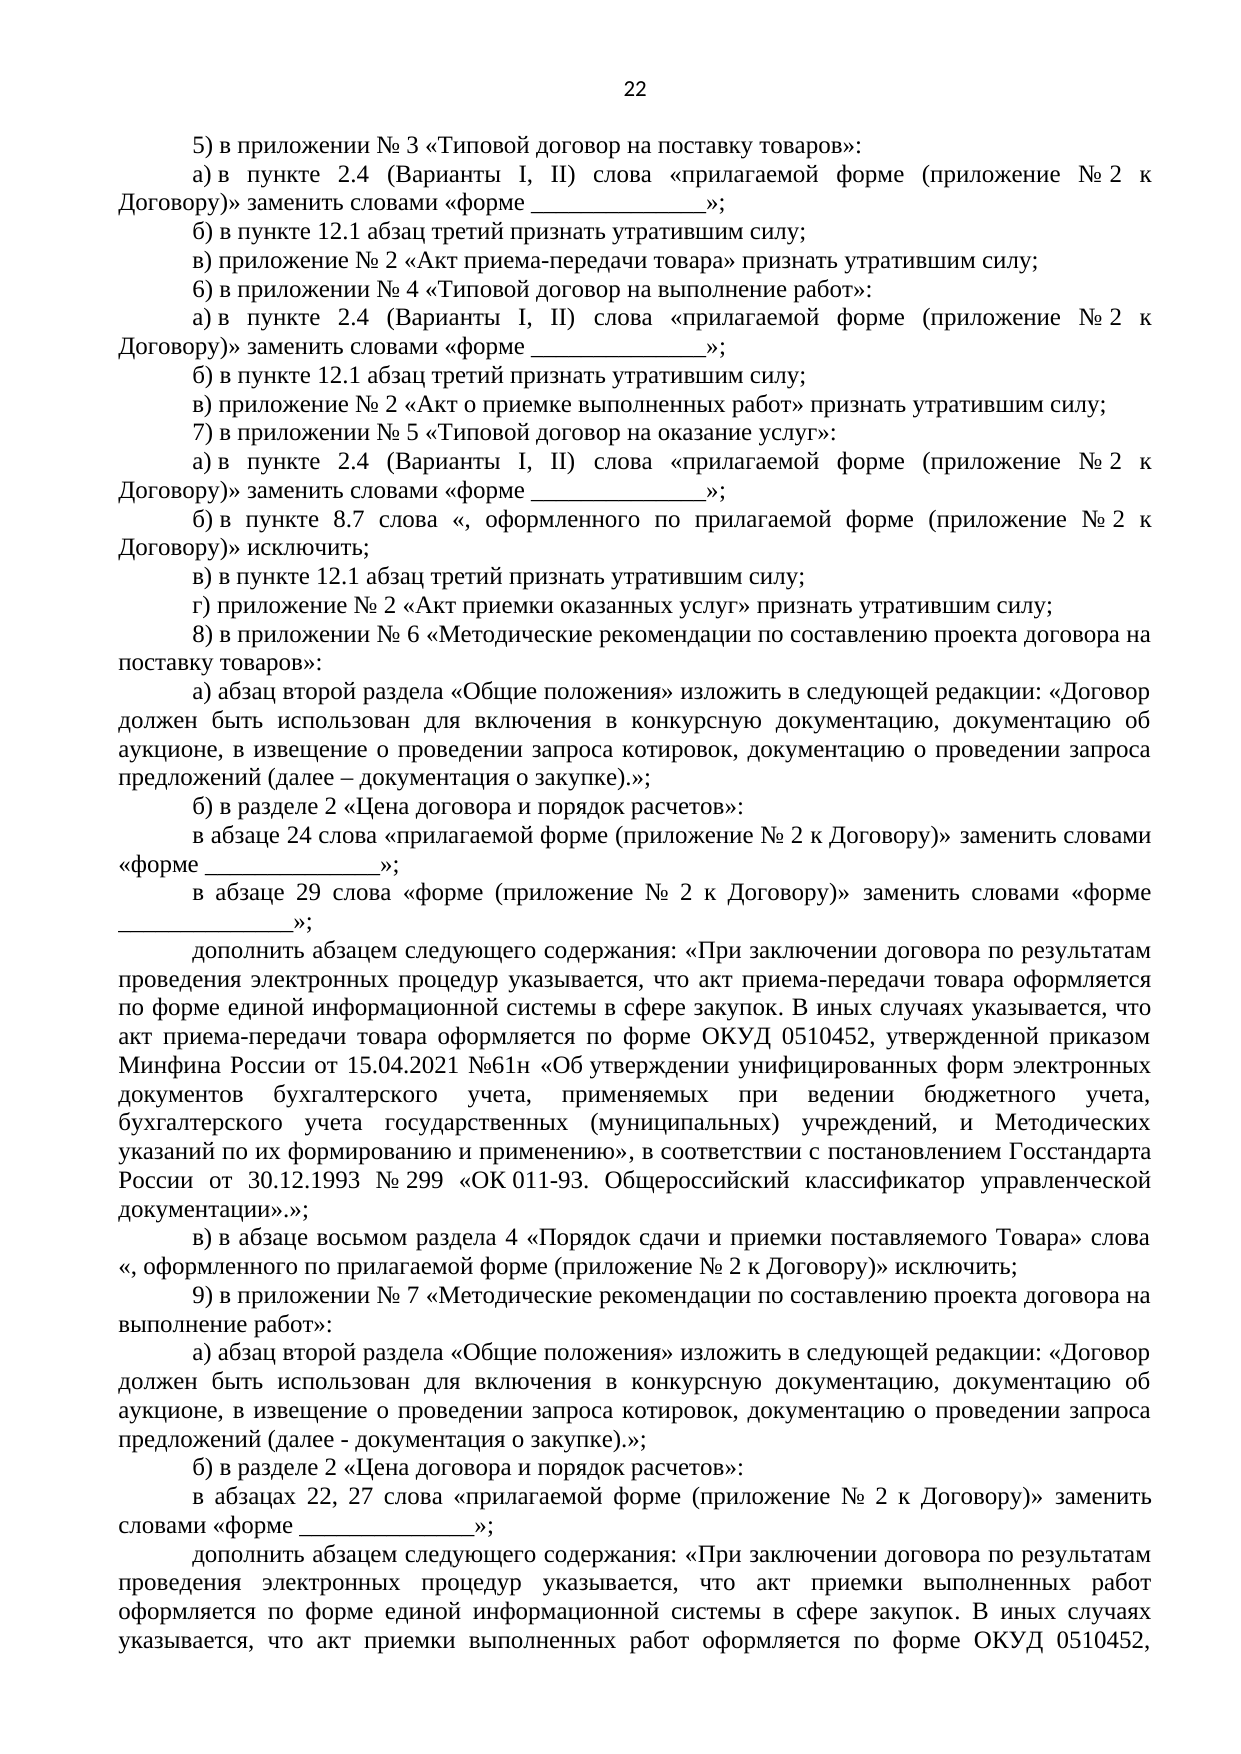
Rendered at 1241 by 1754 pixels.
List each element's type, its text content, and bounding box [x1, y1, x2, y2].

text а) абзац второй раздела «Общие положения» изложить в следующей редакции: «Договор должен быть использован для включения в конкурсную документацию, документацию об аукционе, в извещение о проведении запроса котировок, документацию о проведении запроса предложений (далее - документация о закупке).»; [118, 1337, 1152, 1452]
text б) в разделе 2 «Цена договора и порядок расчетов»: [118, 1452, 1152, 1481]
text в) в пункте 12.1 абзац третий признать утратившим силу; [118, 561, 1152, 590]
text 5) в приложении № 3 «Типовой договор на поставку товаров»: [118, 130, 1152, 159]
text б) в разделе 2 «Цена договора и порядок расчетов»: [118, 791, 1152, 820]
text 6) в приложении № 4 «Типовой договор на выполнение работ»: [118, 274, 1152, 302]
text в) приложение № 2 «Акт о приемке выполненных работ» признать утратившим силу; [118, 389, 1152, 417]
text 7) в приложении № 5 «Типовой договор на оказание услуг»: [118, 417, 1152, 446]
text в) в абзаце восьмом раздела 4 «Порядок сдачи и приемки поставляемого Товара» слова «, оформленного по прилагаемой форме (приложение № 2 к Договору)» исключить; [118, 1222, 1152, 1280]
text 9) в приложении № 7 «Методические рекомендации по составлению проекта договора на выполнение работ»: [118, 1280, 1152, 1337]
text б) в пункте 12.1 абзац третий признать утратившим силу; [118, 360, 1152, 389]
text б) в пункте 8.7 слова «, оформленного по прилагаемой форме (приложение № 2 к Договору)» исключить; [118, 504, 1152, 561]
text дополнить абзацем следующего содержания: «При заключении договора по результатам проведения электронных процедур указывается, что акт приема-передачи товара оформляется по форме единой информационной системы в сфере закупок. В иных случаях указывается, что акт приема-передачи товара оформляется по форме ОКУД 0510452, утвержденной приказом Минфина России от 15.04.2021 №61н «Об утверждении унифицированных форм электронных документов бухгалтерского учета, применяемых при ведении бюджетного учета, бухгалтерского учета государственных (муниципальных) учреждений, и Методических указаний по их формированию и применению», в соответствии с постановлением Госстандарта России от 30.12.1993 № 299 «ОК 011-93. Общероссийский классификатор управленческой документации».»; [118, 935, 1152, 1222]
text в абзаце 24 слова «прилагаемой форме (приложение № 2 к Договору)» заменить словами «форме ______________»; [118, 820, 1152, 877]
text в абзаце 29 слова «форме (приложение № 2 к Договору)» заменить словами «форме ______________»; [118, 877, 1152, 935]
text 8) в приложении № 6 «Методические рекомендации по составлению проекта договора на поставку товаров»: [118, 619, 1152, 676]
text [118, 1539, 1152, 1654]
text а) в пункте 2.4 (Варианты I, II) слова «прилагаемой форме (приложение № 2 к Договору)» заменить словами «форме ______________»; [118, 446, 1152, 504]
text в абзацах 22, 27 слова «прилагаемой форме (приложение № 2 к Договору)» заменить словами «форме ______________»; [118, 1481, 1152, 1539]
text а) в пункте 2.4 (Варианты I, II) слова «прилагаемой форме (приложение № 2 к Договору)» заменить словами «форме ______________»; [118, 302, 1152, 360]
text б) в пункте 12.1 абзац третий признать утратившим силу; [118, 216, 1152, 245]
text в) приложение № 2 «Акт приема-передачи товара» признать утратившим силу; [118, 245, 1152, 274]
text а) в пункте 2.4 (Варианты I, II) слова «прилагаемой форме (приложение № 2 к Договору)» заменить словами «форме ______________»; [118, 159, 1152, 216]
text г) приложение № 2 «Акт приемки оказанных услуг» признать утратившим силу; [118, 590, 1152, 619]
text а) абзац второй раздела «Общие положения» изложить в следующей редакции: «Договор должен быть использован для включения в конкурсную документацию, документацию об аукционе, в извещение о проведении запроса котировок, документацию о проведении запроса предложений (далее – документация о закупке).»; [118, 676, 1152, 791]
